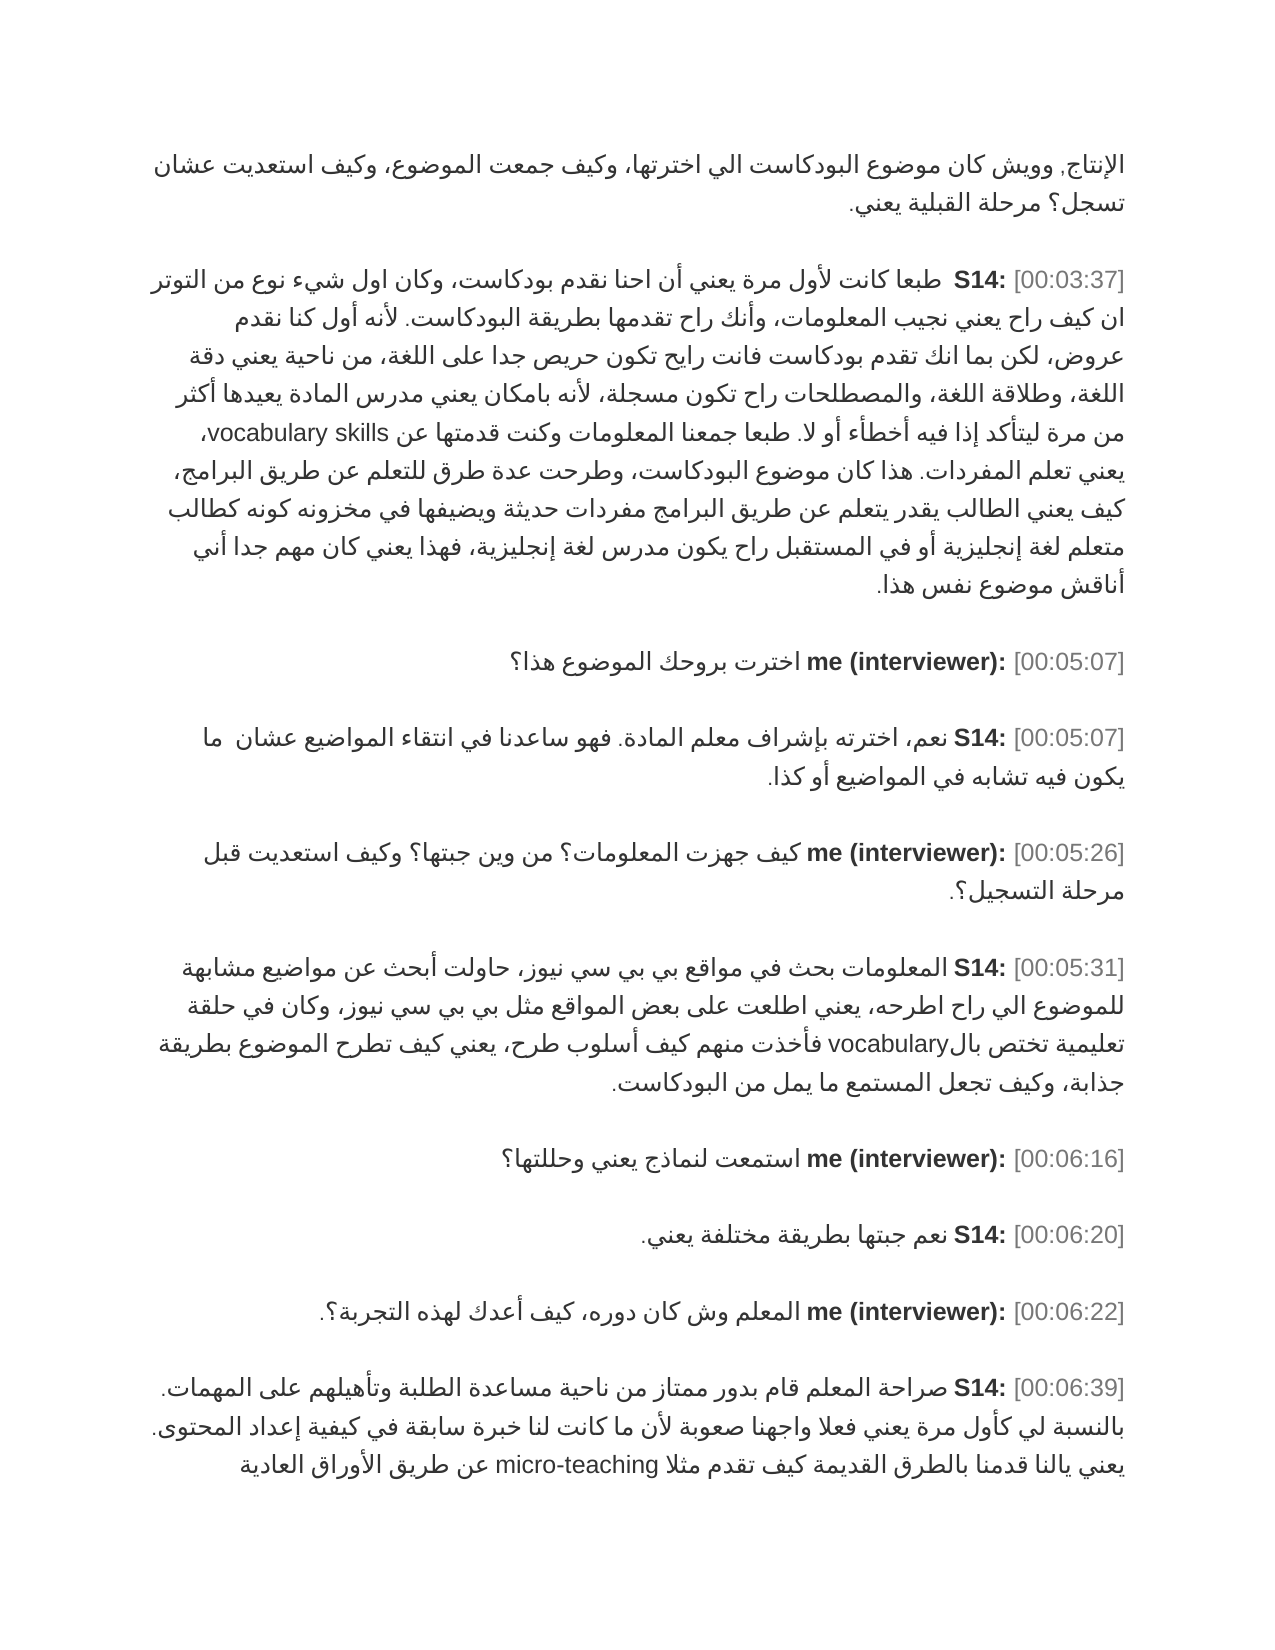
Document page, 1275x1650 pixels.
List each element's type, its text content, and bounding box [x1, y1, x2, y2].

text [150, 150, 1125, 217]
text me (interviewer): [00:05:07] اخترت بروحك الموضوع هذا؟ [150, 647, 1125, 676]
text S14: [00:03:37] طبعا كانت لأول مرة يعني أن احنا نقدم بودكاست، وكان اول شيء نوع من التوتر ان كيف راح يعني نجيب المعلومات، وأنك راح تقدمها بطريقة البودكاست. لأنه أول كنا نقدم عروض، لكن بما انك تقدم بودكاست فانت رايح تكون حريص جدا على اللغة، من ناحية يعني دقة اللغة، وطلاقة اللغة، والمصطلحات راح تكون مسجلة، لأنه بامكان يعني مدرس المادة يعيدها أكثر من مرة ليتأكد إذا فيه أخطأء أو لا. طبعا جمعنا المعلومات وكنت قدمتها عن vocabulary skills، يعني تعلم المفردات. هذا كان موضوع البودكاست، وطرحت عدة طرق للتعلم عن طريق البرامج، كيف يعني الطالب يقدر يتعلم عن طريق البرامج مفردات حديثة ويضيفها في مخزونه كونه كطالب متعلم لغة إنجليزية أو في المستقبل راح يكون مدرس لغة إنجليزية، فهذا يعني كان مهم جدا أني أناقش موضوع نفس هذا. [150, 265, 1125, 599]
text me (interviewer): [00:06:22] المعلم وش كان دوره، كيف أعدك لهذه التجربة؟. [150, 1297, 1125, 1326]
text me (interviewer): [00:06:16] استمعت لنماذج يعني وحللتها؟ [150, 1144, 1125, 1173]
text S14: [00:05:31] المعلومات بحث في مواقع بي بي سي نيوز، حاولت أبحث عن مواضيع مشابهة للموضوع الي راح اطرحه، يعني اطلعت على بعض المواقع مثل بي بي سي نيوز، وكان في حلقة تعليمية تختص بالvocabulary فأخذت منهم كيف أسلوب طرح، يعني كيف تطرح الموضوع بطريقة جذابة، وكيف تجعل المستمع ما يمل من البودكاست. [150, 953, 1125, 1096]
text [150, 1373, 1125, 1478]
text me (interviewer): [00:05:26] كيف جهزت المعلومات؟ من وين جبتها؟ وكيف استعديت قبل مرحلة التسجيل؟. [150, 838, 1125, 905]
text S14: [00:06:20] نعم جبتها بطريقة مختلفة يعني. [150, 1220, 1125, 1249]
text S14: [00:05:07] نعم، اخترته بإشراف معلم المادة. فهو ساعدنا في انتقاء المواضيع عشان ما يكون فيه تشابه في المواضيع أو كذا. [150, 723, 1125, 790]
